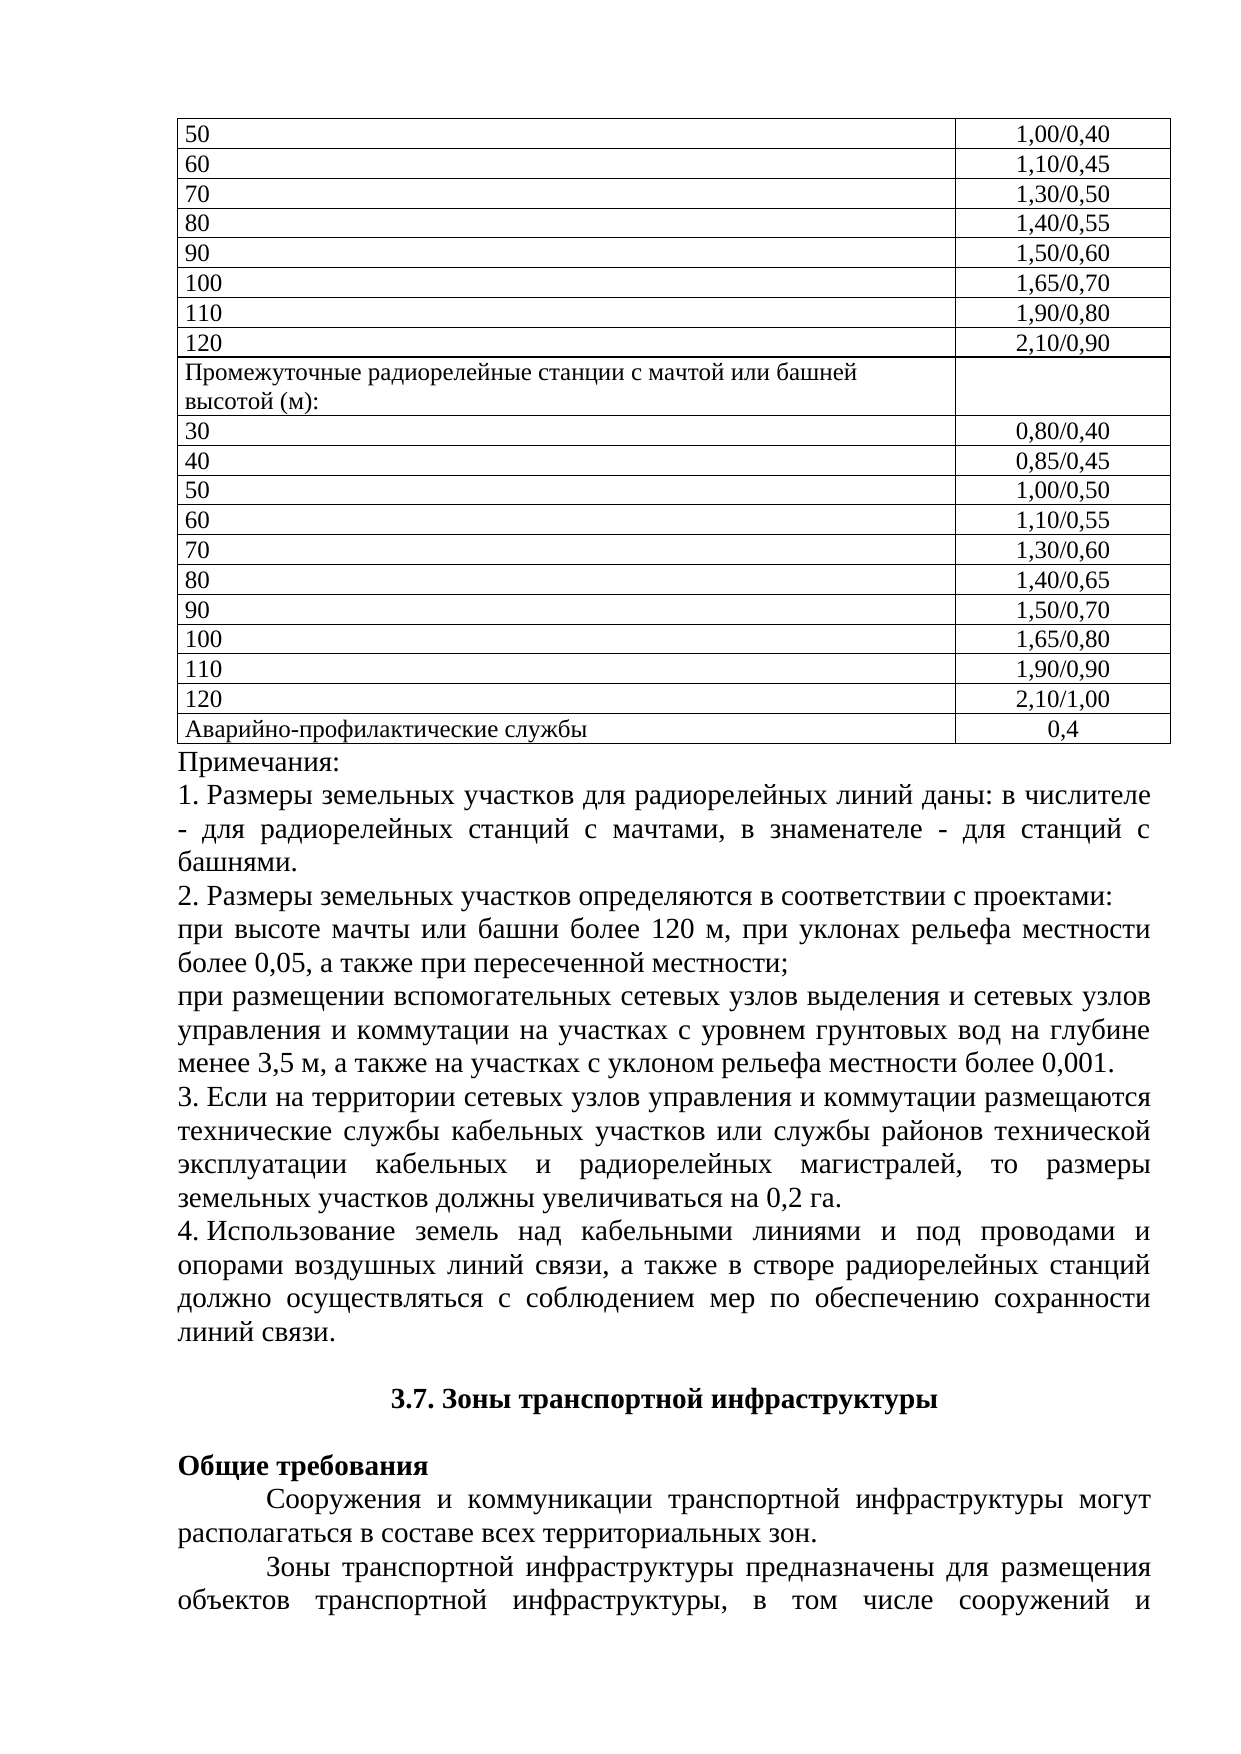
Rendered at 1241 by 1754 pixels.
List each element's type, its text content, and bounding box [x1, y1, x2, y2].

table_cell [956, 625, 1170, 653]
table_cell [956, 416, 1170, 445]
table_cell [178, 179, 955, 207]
text 3.7. Зоны транспортной инфраструктуры [177, 1381, 1152, 1414]
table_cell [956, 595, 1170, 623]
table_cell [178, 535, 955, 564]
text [177, 1549, 1152, 1616]
text Примечания: [177, 744, 1152, 777]
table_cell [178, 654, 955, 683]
text 3. Если на территории сетевых узлов управления и коммутации размещаются технические службы кабельных участков или службы районов технической эксплуатации кабельных и радиорелейных магистралей, то размеры земельных участков должны увеличиваться на 0,2 га. [177, 1079, 1152, 1213]
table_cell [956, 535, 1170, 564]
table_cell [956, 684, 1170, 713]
text при высоте мачты или башни более 120 м, при уклонах рельефа местности более 0,05, а также при пересеченной местности; [177, 911, 1152, 978]
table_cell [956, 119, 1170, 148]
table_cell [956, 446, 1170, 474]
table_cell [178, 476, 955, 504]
text 2. Размеры земельных участков определяются в соответствии с проектами: [177, 878, 1152, 911]
text 4. Использование земель над кабельными линиями и под проводами и опорами воздушных линий связи, а также в створе радиорелейных станций должно осуществляться с соблюдением мер по обеспечению сохранности линий связи. [177, 1213, 1152, 1347]
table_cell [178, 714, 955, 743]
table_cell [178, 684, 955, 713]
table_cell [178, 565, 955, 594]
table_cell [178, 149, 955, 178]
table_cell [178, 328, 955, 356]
text 1. Размеры земельных участков для радиорелейных линий даны: в числителе - для радиорелейных станций с мачтами, в знаменателе - для станций с башнями. [177, 777, 1152, 878]
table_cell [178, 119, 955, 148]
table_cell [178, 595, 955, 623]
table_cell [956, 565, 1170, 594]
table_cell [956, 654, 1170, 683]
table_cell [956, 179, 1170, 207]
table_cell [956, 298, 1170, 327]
text Сооружения и коммуникации транспортной инфраструктуры могут располагаться в составе всех территориальных зон. [177, 1482, 1152, 1549]
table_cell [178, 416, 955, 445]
text Общие требования [177, 1448, 1152, 1482]
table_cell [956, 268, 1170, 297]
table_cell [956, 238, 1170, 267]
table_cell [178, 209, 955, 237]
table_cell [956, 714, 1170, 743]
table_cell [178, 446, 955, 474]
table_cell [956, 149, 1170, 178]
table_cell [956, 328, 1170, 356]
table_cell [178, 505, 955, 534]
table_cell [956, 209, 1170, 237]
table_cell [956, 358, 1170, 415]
text при размещении вспомогательных сетевых узлов выделения и сетевых узлов управления и коммутации на участках с уровнем грунтовых вод на глубине менее 3,5 м, а также на участках с уклоном рельефа местности более 0,001. [177, 978, 1152, 1079]
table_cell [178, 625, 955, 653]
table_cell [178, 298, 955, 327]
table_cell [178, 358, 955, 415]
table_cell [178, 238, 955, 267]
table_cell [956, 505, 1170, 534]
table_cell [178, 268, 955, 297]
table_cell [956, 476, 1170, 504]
